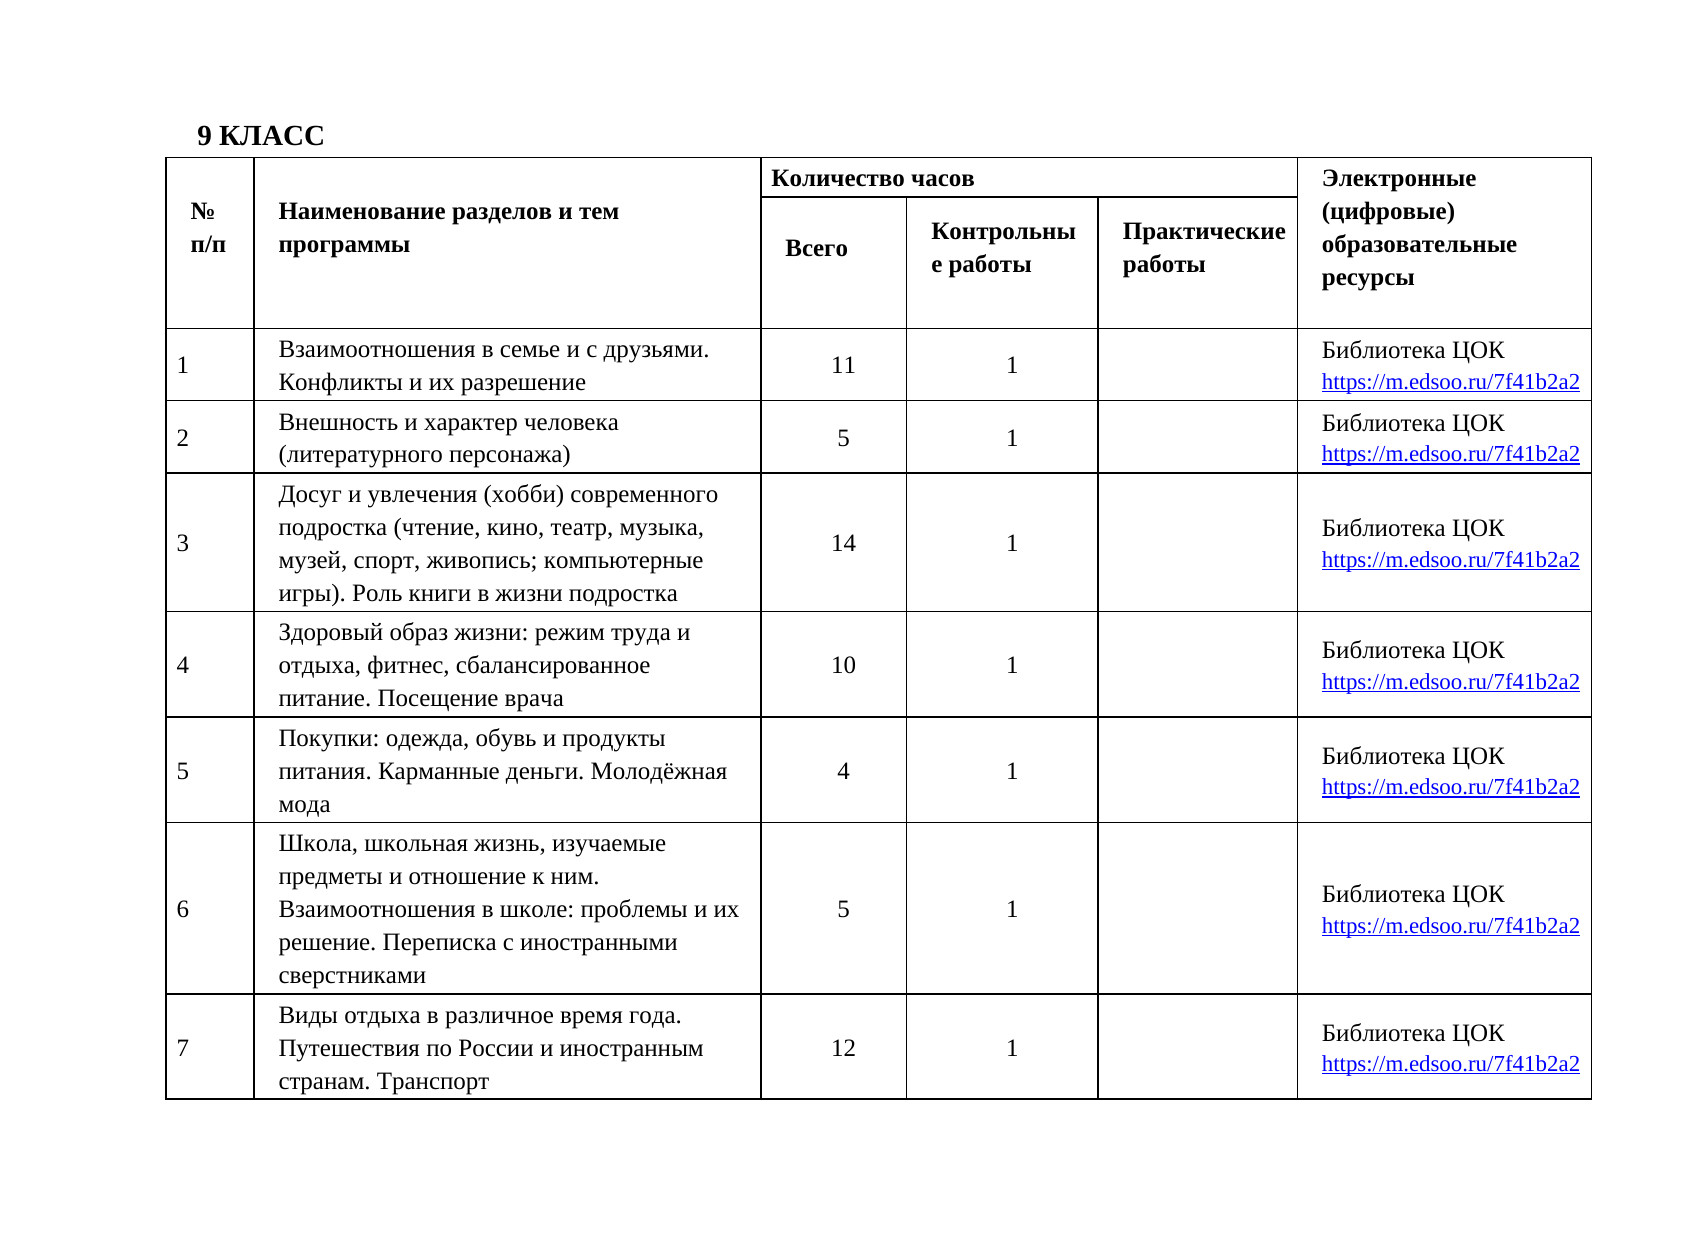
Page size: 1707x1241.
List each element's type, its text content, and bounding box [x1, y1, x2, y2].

table_header Электронные (цифровые) образовательные ресурсы [1298, 158, 1591, 327]
table_cell Внешность и характер человека (литературного персонажа) [255, 401, 760, 472]
table_cell 11 [762, 329, 906, 400]
table_cell [1099, 718, 1297, 821]
table_cell [1099, 612, 1297, 716]
table_cell 7 [167, 995, 253, 1098]
table_cell Практические работы [1099, 198, 1297, 327]
table_cell Школа, школьная жизнь, изучаемые предметы и отношение к ним. Взаимоотношения в школе: проблемы и их решение. Переписка с иностранными сверстниками [255, 823, 760, 993]
table_cell 1 [907, 329, 1097, 400]
table_header № п/п [167, 158, 253, 327]
table_cell 3 [167, 474, 253, 611]
table_cell Взаимоотношения в семье и с друзьями. Конфликты и их разрешение [255, 329, 760, 400]
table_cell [1298, 995, 1591, 1098]
table_cell Библиотека ЦОК https://m.edsoo.ru/7f41b2a2 [1298, 329, 1591, 400]
table_cell Контрольные работы [907, 198, 1097, 327]
table_cell 5 [762, 823, 906, 993]
table_cell [1099, 329, 1297, 400]
table_cell Досуг и увлечения (хобби) современного подростка (чтение, кино, театр, музыка, музей, спорт, живопись; компьютерные игры). Роль книги в жизни подростка [255, 474, 760, 611]
table_cell Библиотека ЦОК https://m.edsoo.ru/7f41b2a2 [1298, 612, 1591, 716]
table_cell Библиотека ЦОК https://m.edsoo.ru/7f41b2a2 [1298, 401, 1591, 472]
table_cell 10 [762, 612, 906, 716]
table_cell 1 [167, 329, 253, 400]
table_cell 1 [907, 995, 1097, 1098]
table_cell 12 [762, 995, 906, 1098]
table_cell Покупки: одежда, обувь и продукты питания. Карманные деньги. Молодёжная мода [255, 718, 760, 821]
table_cell 6 [167, 823, 253, 993]
table_cell 5 [167, 718, 253, 821]
table_cell 14 [762, 474, 906, 611]
text 9 КЛАСС [190, 118, 1618, 152]
table_cell Библиотека ЦОК https://m.edsoo.ru/7f41b2a2 [1298, 718, 1591, 821]
table_header Количество часов [762, 158, 1297, 196]
table_header Наименование разделов и тем программы [255, 158, 760, 327]
table_cell 5 [762, 401, 906, 472]
table_cell 4 [762, 718, 906, 821]
table_cell 1 [907, 823, 1097, 993]
table_cell 1 [907, 612, 1097, 716]
table_cell Здоровый образ жизни: режим труда и отдыха, фитнес, сбалансированное питание. Посещение врача [255, 612, 760, 716]
table_cell Всего [762, 198, 906, 327]
table_cell [1099, 995, 1297, 1098]
table_cell 1 [907, 474, 1097, 611]
table_cell 1 [907, 401, 1097, 472]
table_cell [1099, 401, 1297, 472]
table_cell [1298, 823, 1591, 993]
table_cell 2 [167, 401, 253, 472]
table_cell [1099, 474, 1297, 611]
table_cell Библиотека ЦОК https://m.edsoo.ru/7f41b2a2 [1298, 474, 1591, 611]
table_cell Виды отдыха в различное время года. Путешествия по России и иностранным странам. Транспорт [255, 995, 760, 1098]
table_cell 4 [167, 612, 253, 716]
table_cell [1099, 823, 1297, 993]
table_cell 1 [907, 718, 1097, 821]
